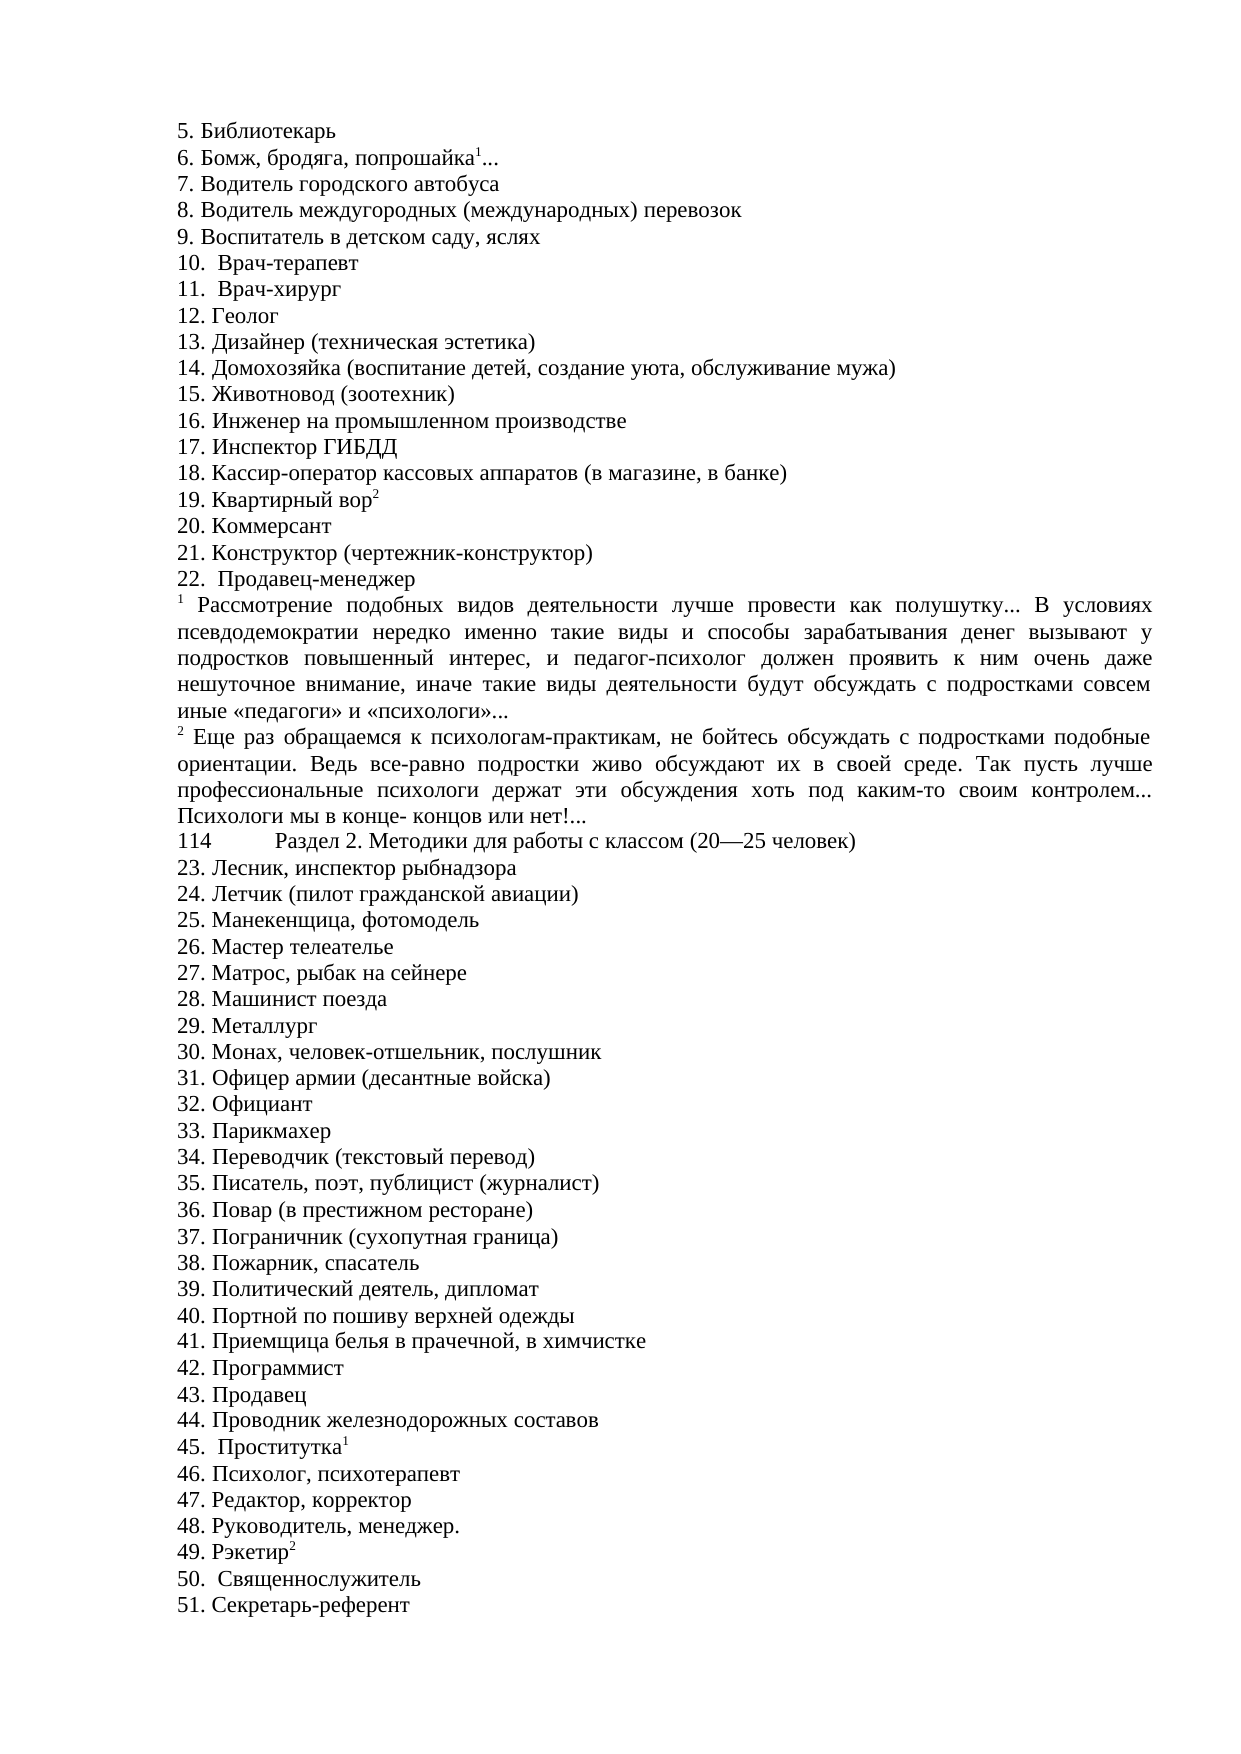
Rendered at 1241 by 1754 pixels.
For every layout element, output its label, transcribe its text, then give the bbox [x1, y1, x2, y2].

list Бомж, бродяга, попрошайка1... [177, 144, 1240, 170]
list Водитель междугородных (международных) перевозок [177, 196, 1240, 222]
list Машинист поезда [177, 986, 1240, 1012]
list Проститутка1 [177, 1433, 1240, 1459]
list Мастер телеателье [177, 933, 1240, 959]
list Приемщица белья в прачечной, в химчистке [177, 1328, 1240, 1354]
list Домохозяйка (воспитание детей, создание уюта, обслуживание мужа) [177, 354, 1240, 381]
list Матрос, рыбак на сейнере [177, 959, 1240, 986]
list Психолог, психотерапевт [177, 1459, 1240, 1486]
list Врач-хирург [177, 275, 1240, 301]
list Секретарь-референт [177, 1591, 1240, 1618]
list Кассир-оператор кассовых аппаратов (в магазине, в банке) [177, 460, 1240, 486]
list Продавец-менеджер [177, 565, 1240, 591]
list Дизайнер (техническая эстетика) [177, 328, 1240, 354]
list Водитель городского автобуса [177, 170, 1240, 196]
list Священнослужитель [177, 1565, 1240, 1591]
list Врач-терапевт [177, 249, 1240, 275]
list Портной по пошиву верхней одежды [177, 1302, 1240, 1328]
list Летчик (пилот гражданской авиации) [177, 880, 1240, 907]
text 114 Раздел 2. Методики для работы с классом (20—25 человек) [177, 829, 1240, 854]
list Воспитатель в детском саду, яслях [177, 223, 1240, 249]
list Монах, человек-отшельник, послушник [177, 1038, 1240, 1065]
list Офицер армии (десантные войска) [177, 1065, 1240, 1091]
list Официант [177, 1091, 1240, 1117]
list Парикмахер [177, 1117, 1240, 1144]
list Проводник железнодорожных составов [177, 1407, 1240, 1433]
list Конструктор (чертежник-конструктор) [177, 539, 1240, 565]
list Редактор, корректор [177, 1486, 1240, 1512]
list Повар (в престижном ресторане) [177, 1196, 1240, 1223]
list Рэкетир2 [177, 1539, 1240, 1565]
text 2 Еще раз обращаемся к психологам-практикам, не бойтесь обсуждать с подростками подобные ориентации. Ведь все-равно подростки живо обсуждают их в своей среде. Так пусть лучше профессиональные психологи держат эти обсуждения хоть под каким-то своим контролем... Психологи мы в конце- концов или нет!... [177, 723, 1153, 829]
list Животновод (зоотехник) [177, 381, 1240, 407]
list Инженер на промышленном производстве [177, 407, 1240, 433]
text 1 Рассмотрение подобных видов деятельности лучше провести как полушутку... В условиях псевдодемократии нередко именно такие виды и способы зарабатывания денег вызывают у подростков повышенный интерес, и педагог-психолог должен проявить к ним очень даже нешуточное внимание, иначе такие виды деятельности будут обсуждать с подростками совсем иные «педагоги» и «психологи»... [177, 591, 1152, 723]
list Руководитель, менеджер. [177, 1513, 1240, 1539]
list Лесник, инспектор рыбнадзора [177, 854, 1240, 880]
list Геолог [177, 302, 1240, 328]
list Библиотекарь [177, 117, 1240, 144]
list Металлург [177, 1012, 1240, 1038]
list Писатель, поэт, публицист (журналист) [177, 1170, 1240, 1196]
list Манекенщица, фотомодель [177, 907, 1240, 933]
list Политический деятель, дипломат [177, 1275, 1240, 1302]
list Программист [177, 1354, 1240, 1380]
list Переводчик (текстовый перевод) [177, 1144, 1240, 1170]
list Пограничник (сухопутная граница) [177, 1223, 1240, 1249]
list Пожарник, спасатель [177, 1249, 1240, 1275]
list Инспектор ГИБДД [177, 433, 1240, 460]
list Квартирный вор2 [177, 486, 1240, 512]
list Продавец [177, 1381, 1240, 1407]
list Коммерсант [177, 512, 1240, 539]
